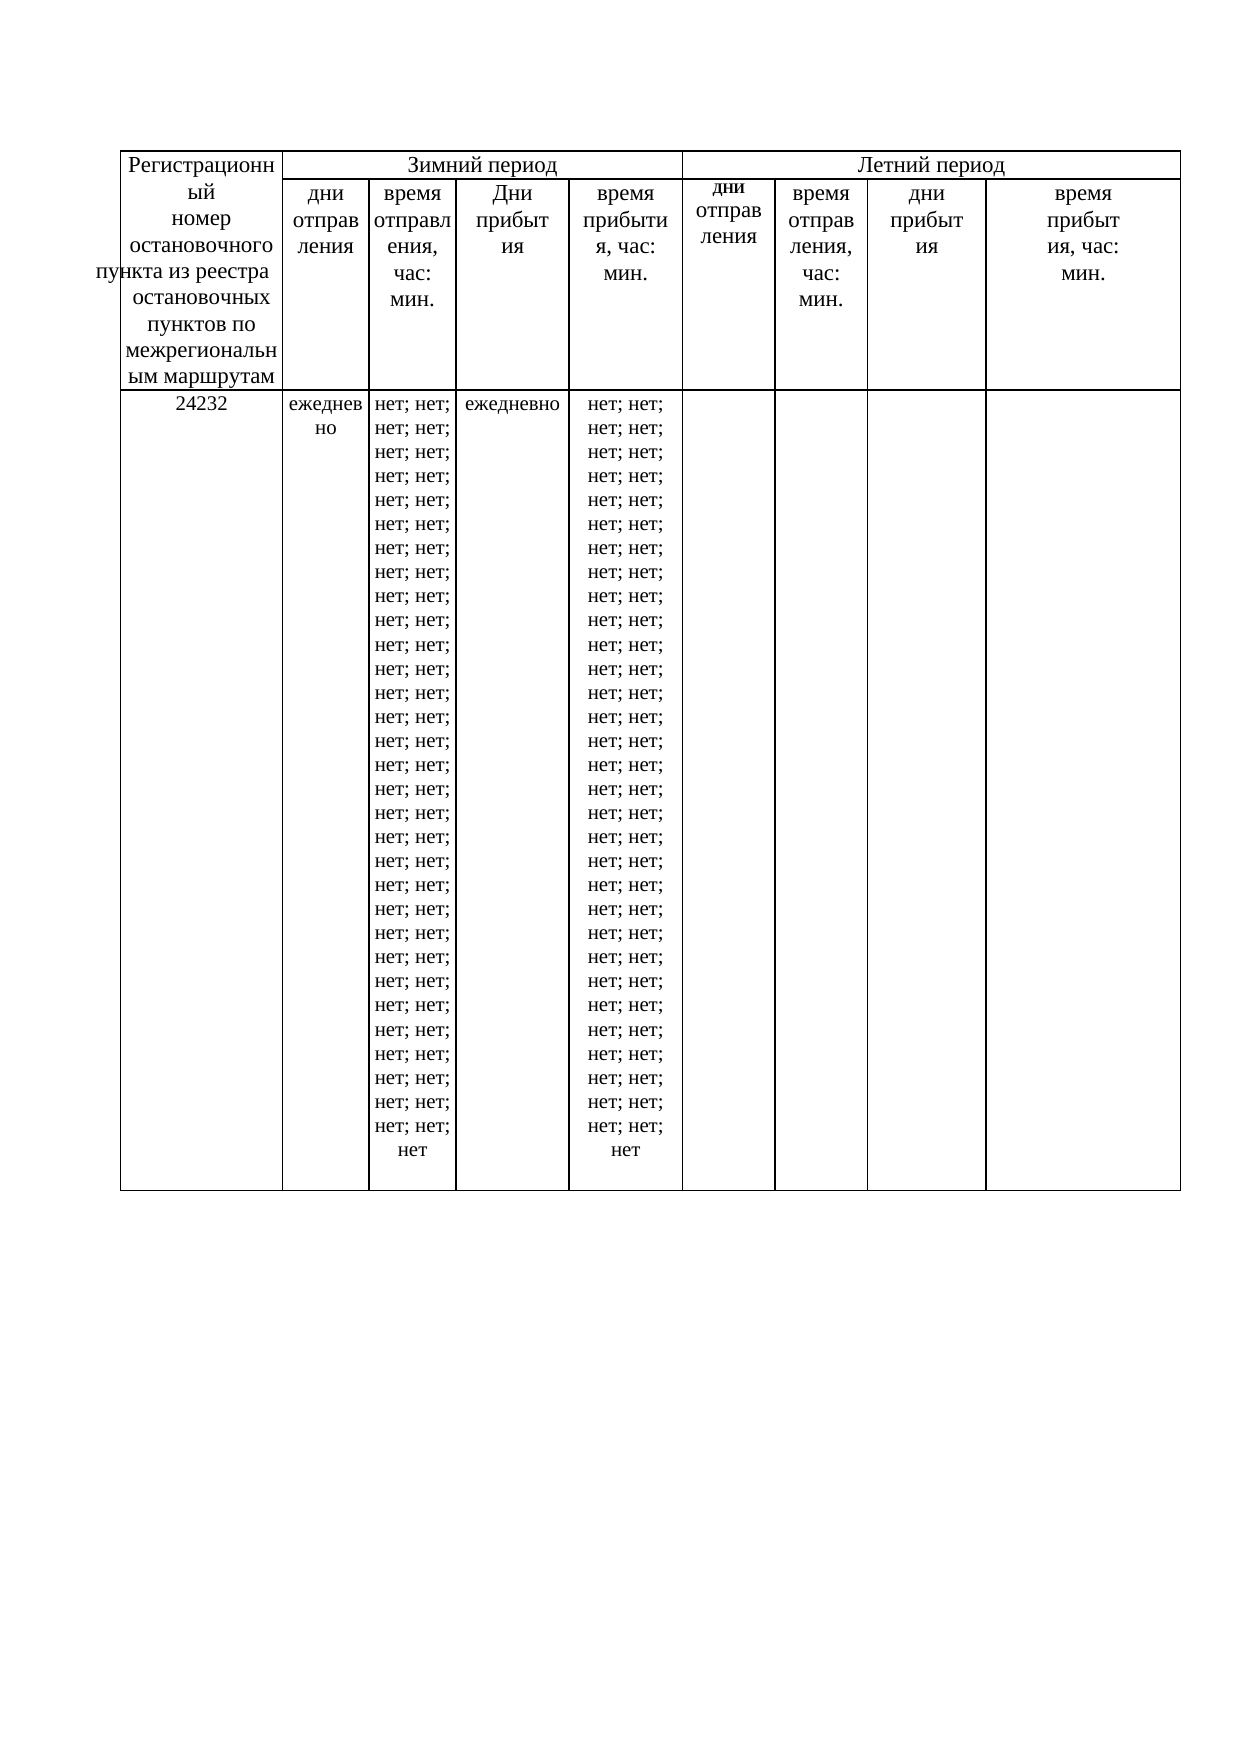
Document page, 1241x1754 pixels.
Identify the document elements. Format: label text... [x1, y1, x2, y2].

table_cell [987, 391, 1180, 1189]
table_header Регистрационный номер остановочного пункта из реестра остановочных пунктов по межрегиональным маршрутам регулярных перевозок [121, 152, 282, 389]
table_cell ежедневно [283, 391, 368, 1189]
table_cell дни прибыт ия [868, 180, 985, 389]
table_cell время прибыт ия, час: мин. [987, 180, 1180, 389]
table_cell время отправ ления, час: мин. [776, 180, 867, 389]
table_cell [776, 391, 867, 1189]
table_cell 24232 [121, 391, 282, 1189]
table_cell ежедневно [457, 391, 568, 1189]
table_cell дни отправ ления [283, 180, 368, 389]
table_cell Дни прибыт ия [457, 180, 568, 389]
table_cell ДНИ отправ ления [683, 180, 774, 389]
table_cell время прибыти я, час: мин. [570, 180, 682, 389]
table_cell [868, 391, 985, 1189]
table_header Летний период [683, 152, 1180, 178]
table_cell время отправл ения, час: мин. [370, 180, 455, 389]
table_cell [683, 391, 774, 1189]
table_header Зимний период [283, 152, 682, 178]
